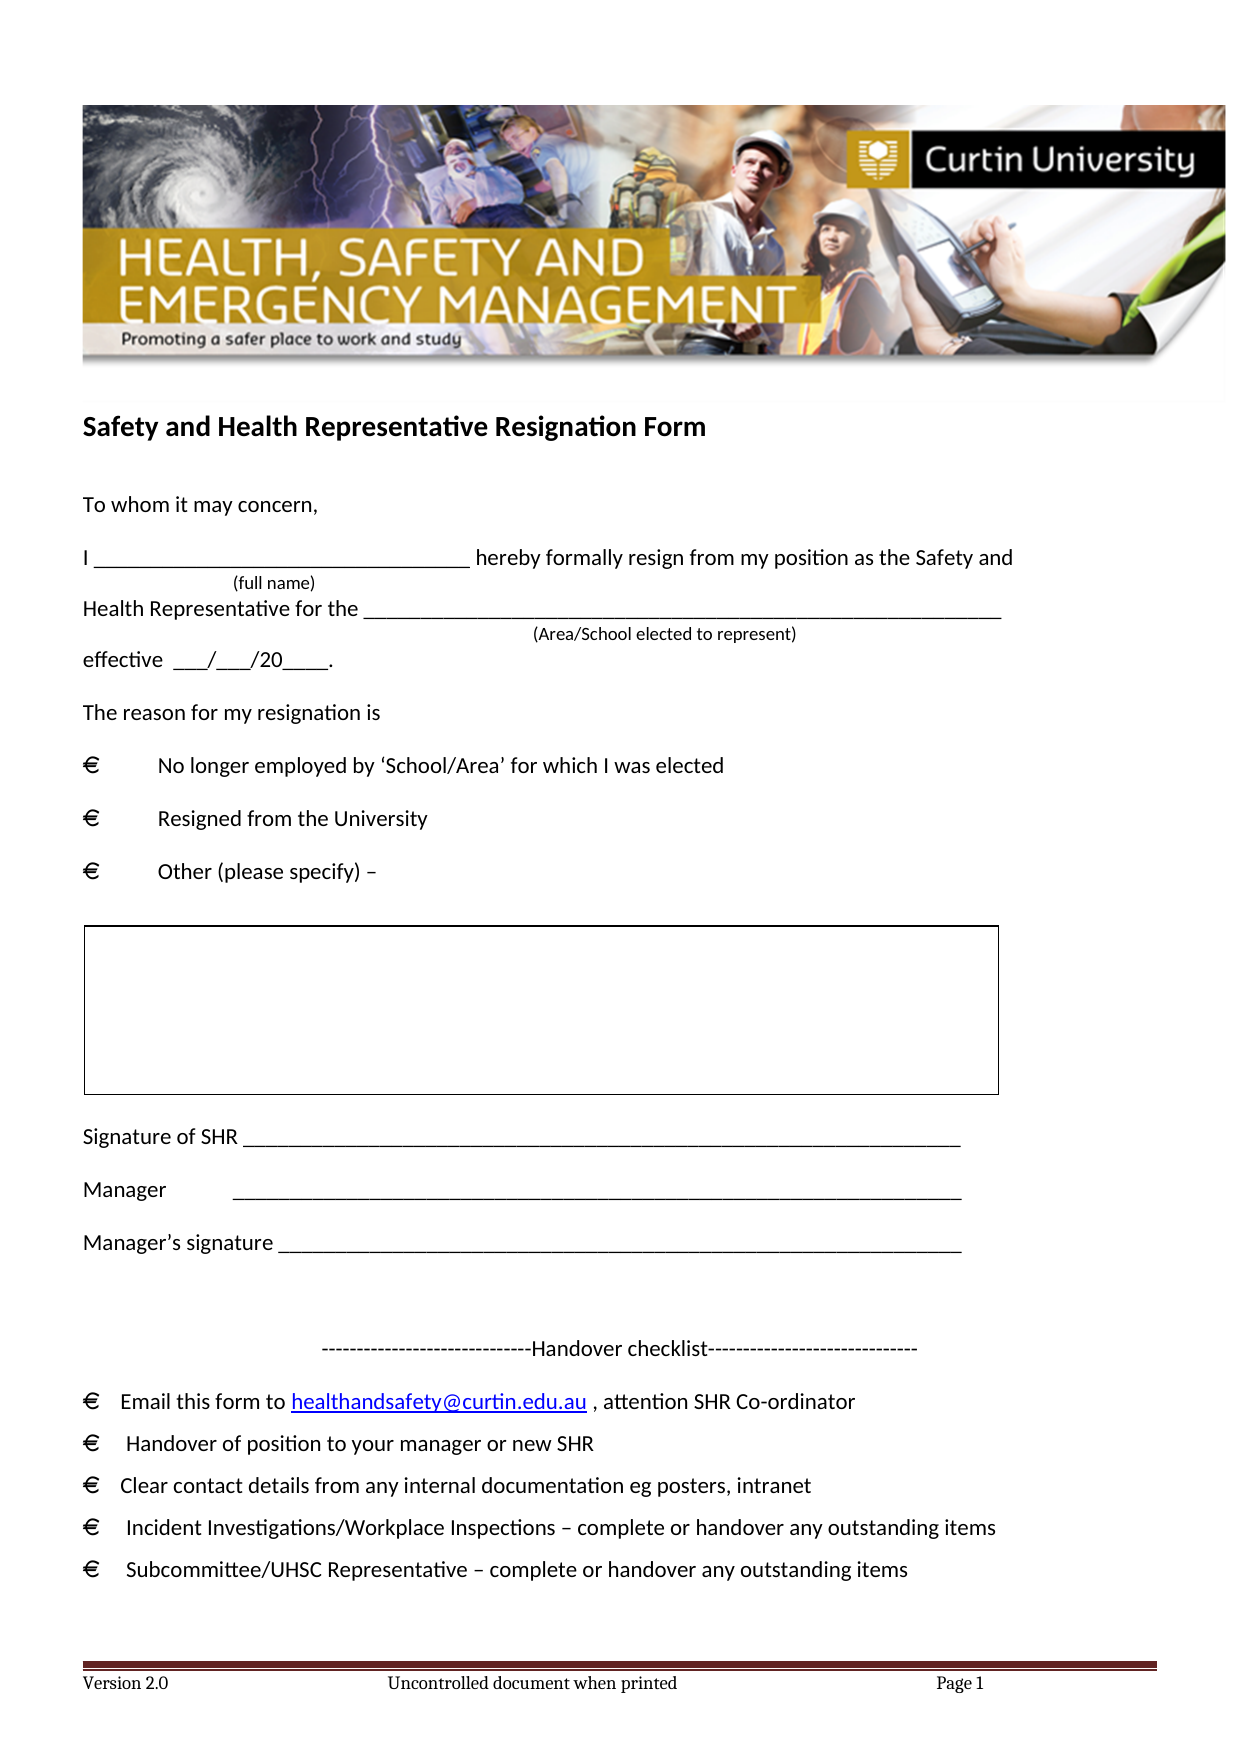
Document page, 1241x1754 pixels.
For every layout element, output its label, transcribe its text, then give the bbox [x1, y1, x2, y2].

text Signature of SHR _______________________________________________________________ [83, 1122, 1157, 1150]
text No longer employed by ‘School/Area’ for which I was elected [83, 751, 1157, 779]
text The reason for my resignation is [83, 698, 1157, 726]
text Safety and Health Representative Resignation Form [83, 408, 1157, 444]
list Email this form to healthandsafety@curtin.edu.au , attention SHR Co-ordinator [83, 1387, 1157, 1415]
text Health Representative for the ________________________________________________________ [83, 594, 1157, 622]
text Other (please specify) – [83, 857, 1157, 885]
text Manager ________________________________________________________________ [83, 1175, 1157, 1203]
text Incident Investigations/Workplace Inspections – complete or handover any outstanding items [83, 1513, 1157, 1541]
text (full name) [83, 571, 1157, 594]
text (Area/School elected to represent) [83, 622, 1157, 645]
text Manager’s signature ____________________________________________________________ [83, 1228, 1157, 1256]
picture [82, 105, 1227, 404]
list Clear contact details from any internal documentation eg posters, intranet [83, 1471, 1157, 1499]
text To whom it may concern, [83, 490, 1157, 518]
text Handover of position to your manager or new SHR [83, 1429, 1157, 1457]
text Subcommittee/UHSC Representative – complete or handover any outstanding items [83, 1555, 1157, 1583]
text I _________________________________ hereby formally resign from my position as the Safety and [83, 543, 1157, 571]
text effective ___/___/20____. [83, 645, 1157, 673]
text ------------------------------Handover checklist------------------------------ [83, 1334, 1157, 1362]
text Resigned from the University [83, 804, 1157, 832]
